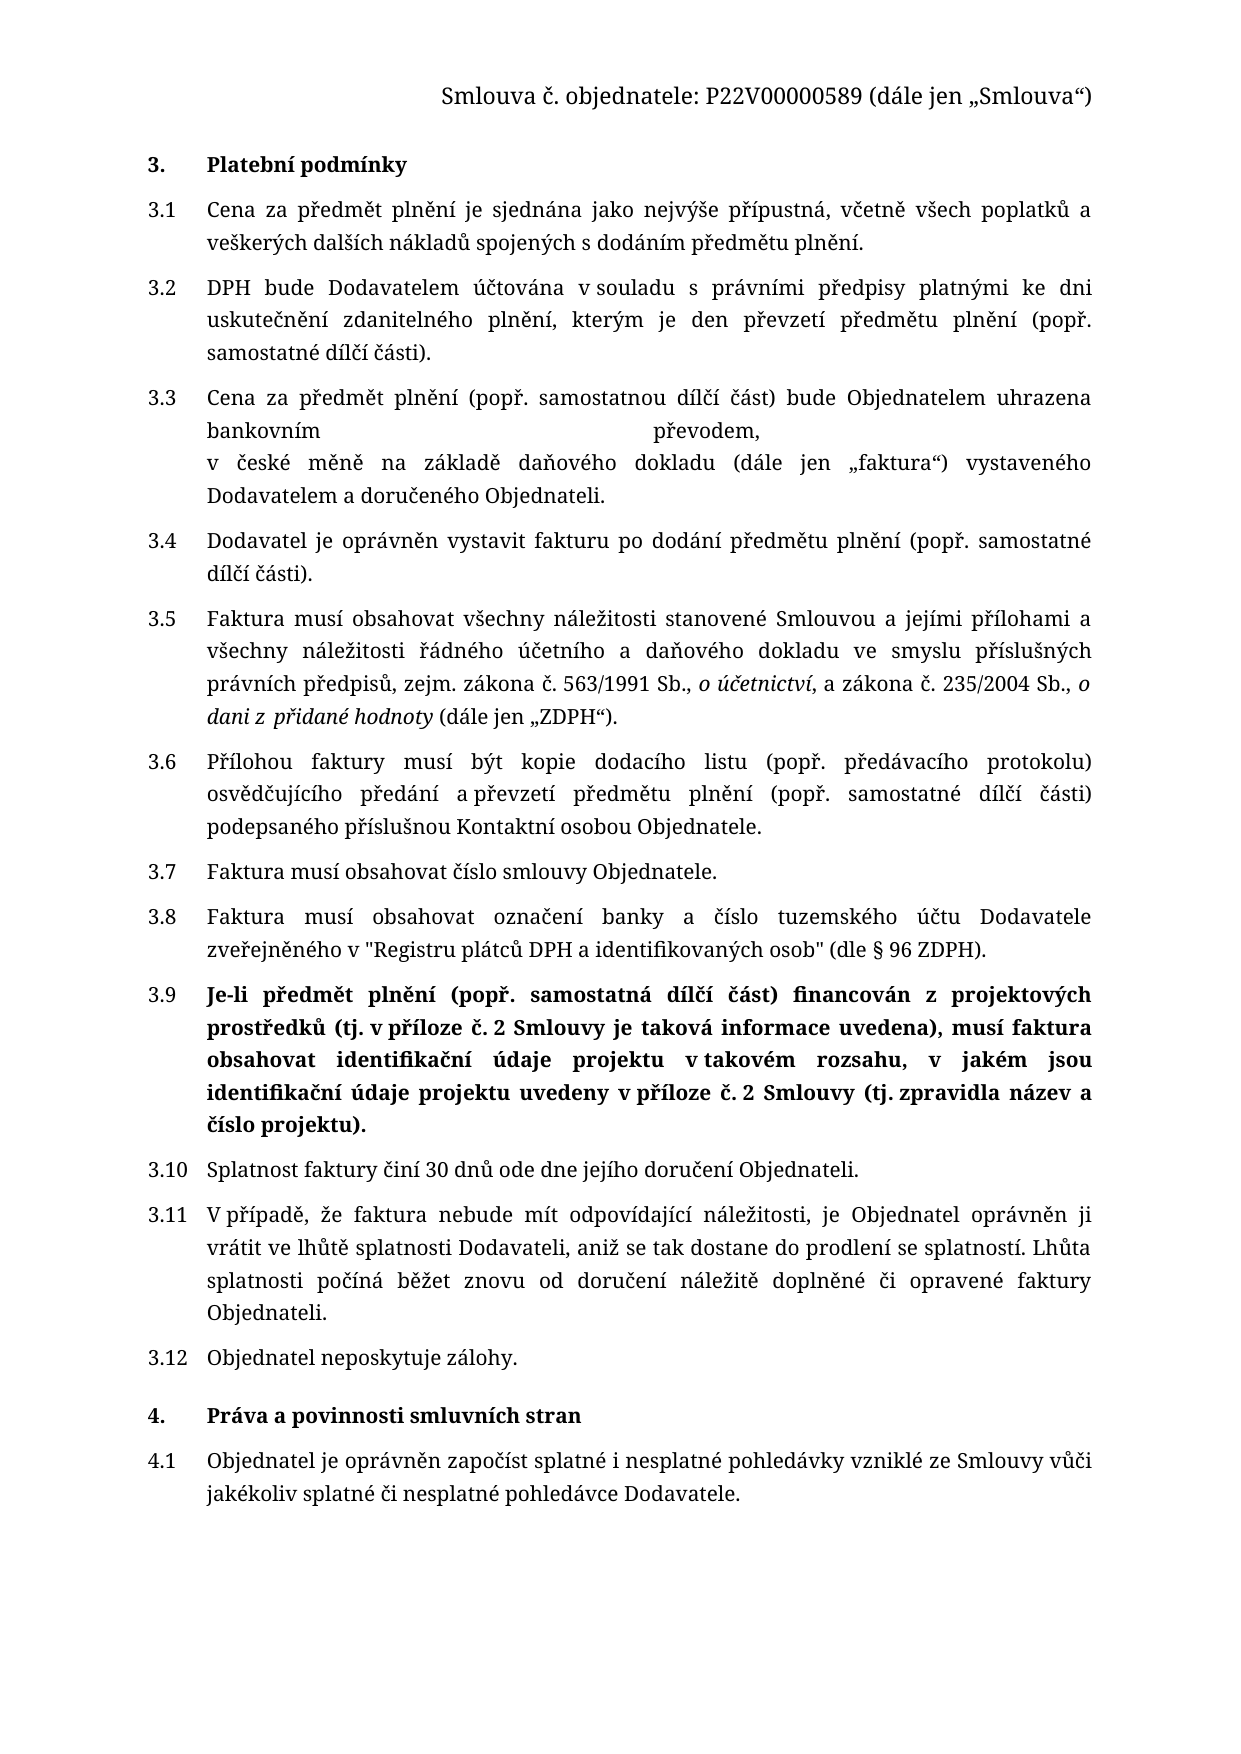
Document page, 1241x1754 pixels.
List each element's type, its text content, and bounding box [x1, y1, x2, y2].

list Faktura musí obsahovat označení banky a číslo tuzemského účtu Dodavatele zveřejněného v "Registru plátců DPH a identifikovaných osob" (dle § 96 ZDPH). [148, 902, 1093, 963]
list Přílohou faktury musí být kopie dodacího listu (popř. předávacího protokolu) osvědčujícího předání a převzetí předmětu plnění (popř. samostatné dílčí části) podepsaného příslušnou Kontaktní osobou Objednatele. [148, 747, 1093, 841]
list Cena za předmět plnění (popř. samostatnou dílčí část) bude Objednatelem uhrazena bankovním převodem, v české měně na základě daňového dokladu (dále jen „faktura“) vystaveného Dodavatelem a doručeného Objednateli. [148, 383, 1093, 509]
list Faktura musí obsahovat číslo smlouvy Objednatele. [148, 857, 1093, 886]
list Splatnost faktury činí 30 dnů ode dne jejího doručení Objednateli. [148, 1156, 1093, 1184]
list Faktura musí obsahovat všechny náležitosti stanovené Smlouvou a jejími přílohami a všechny náležitosti řádného účetního a daňového dokladu ve smyslu příslušných právních předpisů, zejm. zákona č. 563/1991 Sb., o účetnictví, a zákona č. 235/2004 Sb., o dani z přidané hodnoty (dále jen „ZDPH“). [148, 604, 1093, 730]
list Dodavatel je oprávněn vystavit fakturu po dodání předmětu plnění (popř. samostatné dílčí části). [148, 526, 1093, 587]
list Práva a povinnosti smluvních stran [148, 1401, 1093, 1429]
list V případě, že faktura nebude mít odpovídající náležitosti, je Objednatel oprávněn ji vrátit ve lhůtě splatnosti Dodavateli, aniž se tak dostane do prodlení se splatností. Lhůta splatnosti počíná běžet znovu od doručení náležitě doplněné či opravené faktury Objednateli. [148, 1201, 1093, 1327]
list Objednatel je oprávněn započíst splatné i nesplatné pohledávky vzniklé ze Smlouvy vůči jakékoliv splatné či nesplatné pohledávce Dodavatele. [148, 1446, 1093, 1507]
list DPH bude Dodavatelem účtována v souladu s právními předpisy platnými ke dni uskutečnění zdanitelného plnění, kterým je den převzetí předmětu plnění (popř. samostatné dílčí části). [148, 273, 1093, 367]
list Objednatel neposkytuje zálohy. [148, 1343, 1093, 1372]
list Je-li předmět plnění (popř. samostatná dílčí část) financován z projektových prostředků (tj. v příloze č. 2 Smlouvy je taková informace uvedena), musí faktura obsahovat identifikační údaje projektu v takovém rozsahu, v jakém jsou identifikační údaje projektu uvedeny v příloze č. 2 Smlouvy (tj. zpravidla název a číslo projektu). [148, 980, 1093, 1139]
list Cena za předmět plnění je sjednána jako nejvýše přípustná, včetně všech poplatků a veškerých dalších nákladů spojených s dodáním předmětu plnění. [148, 195, 1093, 256]
list Platební podmínky [148, 150, 1093, 179]
